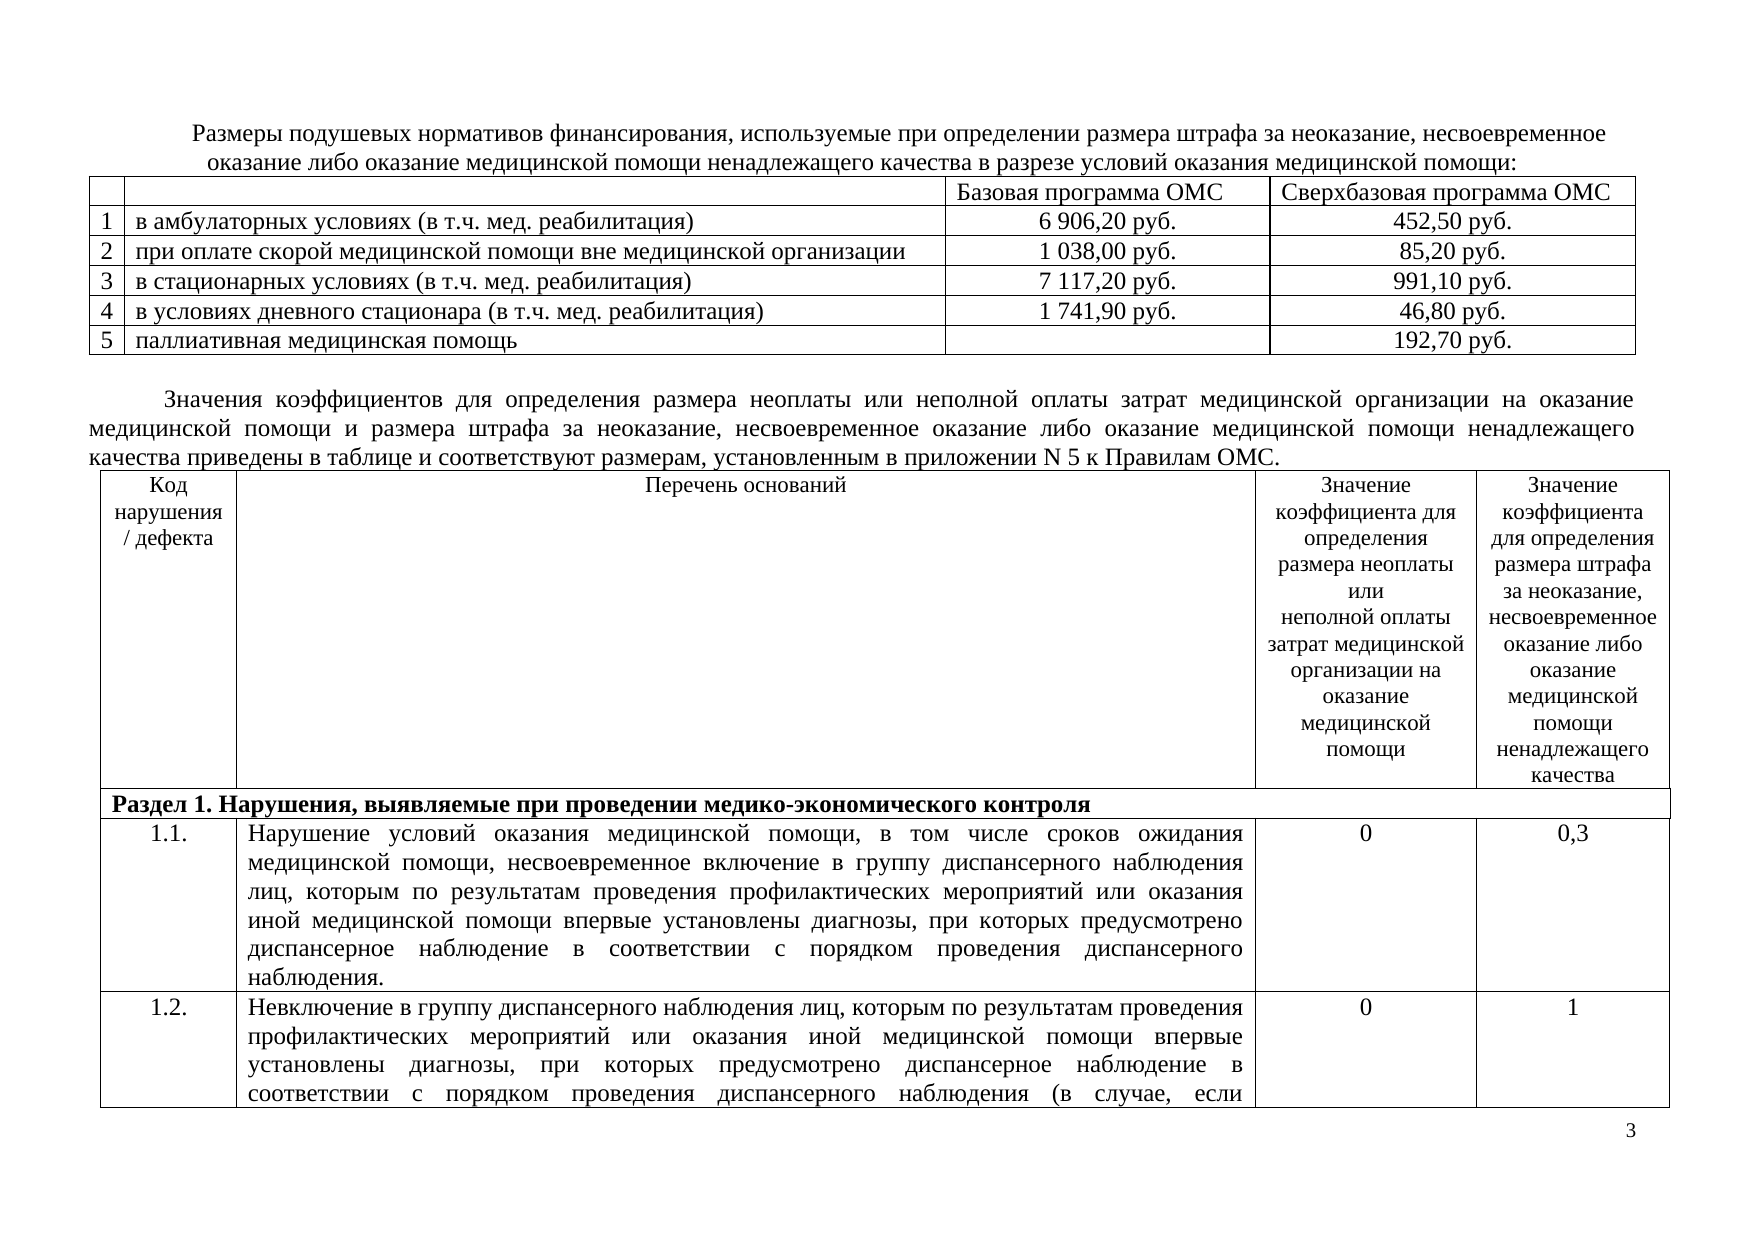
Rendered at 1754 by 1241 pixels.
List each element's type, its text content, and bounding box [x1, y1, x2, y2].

table_cell 1 [1477, 992, 1669, 1107]
table_cell 5 [90, 326, 124, 354]
table_cell 4 [90, 296, 124, 324]
table_cell 7 117,20 руб. [946, 266, 1269, 295]
table_cell 452,50 руб. [1271, 206, 1635, 235]
table_cell 192,70 руб. [1271, 326, 1635, 354]
table_cell Нарушение условий оказания медицинской помощи, в том числе сроков ожидания медицинской помощи, несвоевременное включение в группу диспансерного наблюдения лиц, которым по результатам проведения профилактических мероприятий или оказания иной медицинской помощи впервые установлены диагнозы, при которых предусмотрено диспансерное наблюдение в соответствии с порядком проведения диспансерного наблюдения. [237, 819, 1255, 991]
table_cell 0 [1256, 992, 1476, 1107]
table_header [125, 177, 945, 205]
table_cell 0,3 [1477, 819, 1669, 991]
table_cell 1.1. [101, 819, 236, 991]
table_header Значение коэффициента для определения размера штрафа за неоказание, несвоевременное оказание либо оказание медицинской помощи ненадлежащего качества [1477, 471, 1669, 788]
table_cell 6 906,20 руб. [946, 206, 1269, 235]
table_cell 3 [90, 266, 124, 295]
table_cell при оплате скорой медицинской помощи вне медицинской организации [125, 236, 945, 265]
table_cell в стационарных условиях (в т.ч. мед. реабилитация) [125, 266, 945, 295]
table_cell 2 [90, 236, 124, 265]
table_cell 85,20 руб. [1271, 236, 1635, 265]
table_cell [946, 326, 1269, 354]
table_header Базовая программа ОМС [946, 177, 1269, 205]
table_header Сверхбазовая программа ОМС [1271, 177, 1635, 205]
table_cell 46,80 руб. [1271, 296, 1635, 324]
table_cell паллиативная медицинская помощь [125, 326, 945, 354]
table_header Код нарушения/ дефекта [101, 471, 236, 788]
table_header [90, 177, 124, 205]
table_cell 1.2. [101, 992, 236, 1107]
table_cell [237, 992, 1255, 1107]
text Значения коэффициентов для определения размера неоплаты или неполной оплаты затрат медицинской организации на оказание медицинской помощи и размера штрафа за неоказание, несвоевременное оказание либо оказание медицинской помощи ненадлежащего качества приведены в таблице и соответствуют размерам, установленным в приложении N 5 к Правилам ОМС. [89, 384, 1636, 470]
text Размеры подушевых нормативов финансирования, используемые при определении размера штрафа за неоказание, несвоевременное оказание либо оказание медицинской помощи ненадлежащего качества в разрезе условий оказания медицинской помощи: [89, 118, 1636, 176]
table_cell 991,10 руб. [1271, 266, 1635, 295]
table_cell 1 038,00 руб. [946, 236, 1269, 265]
table_cell 1 [90, 206, 124, 235]
table_header Значение коэффициента для определения размера неоплаты или неполной оплаты затрат медицинской организации на оказание медицинской помощи [1256, 471, 1476, 788]
table_cell 0 [1256, 819, 1476, 991]
table_cell 1 741,90 руб. [946, 296, 1269, 324]
table_cell Раздел 1. Нарушения, выявляемые при проведении медико-экономического контроля [101, 789, 1670, 817]
table_header Перечень оснований [237, 471, 1255, 788]
table_cell в амбулаторных условиях (в т.ч. мед. реабилитация) [125, 206, 945, 235]
table_cell в условиях дневного стационара (в т.ч. мед. реабилитация) [125, 296, 945, 324]
